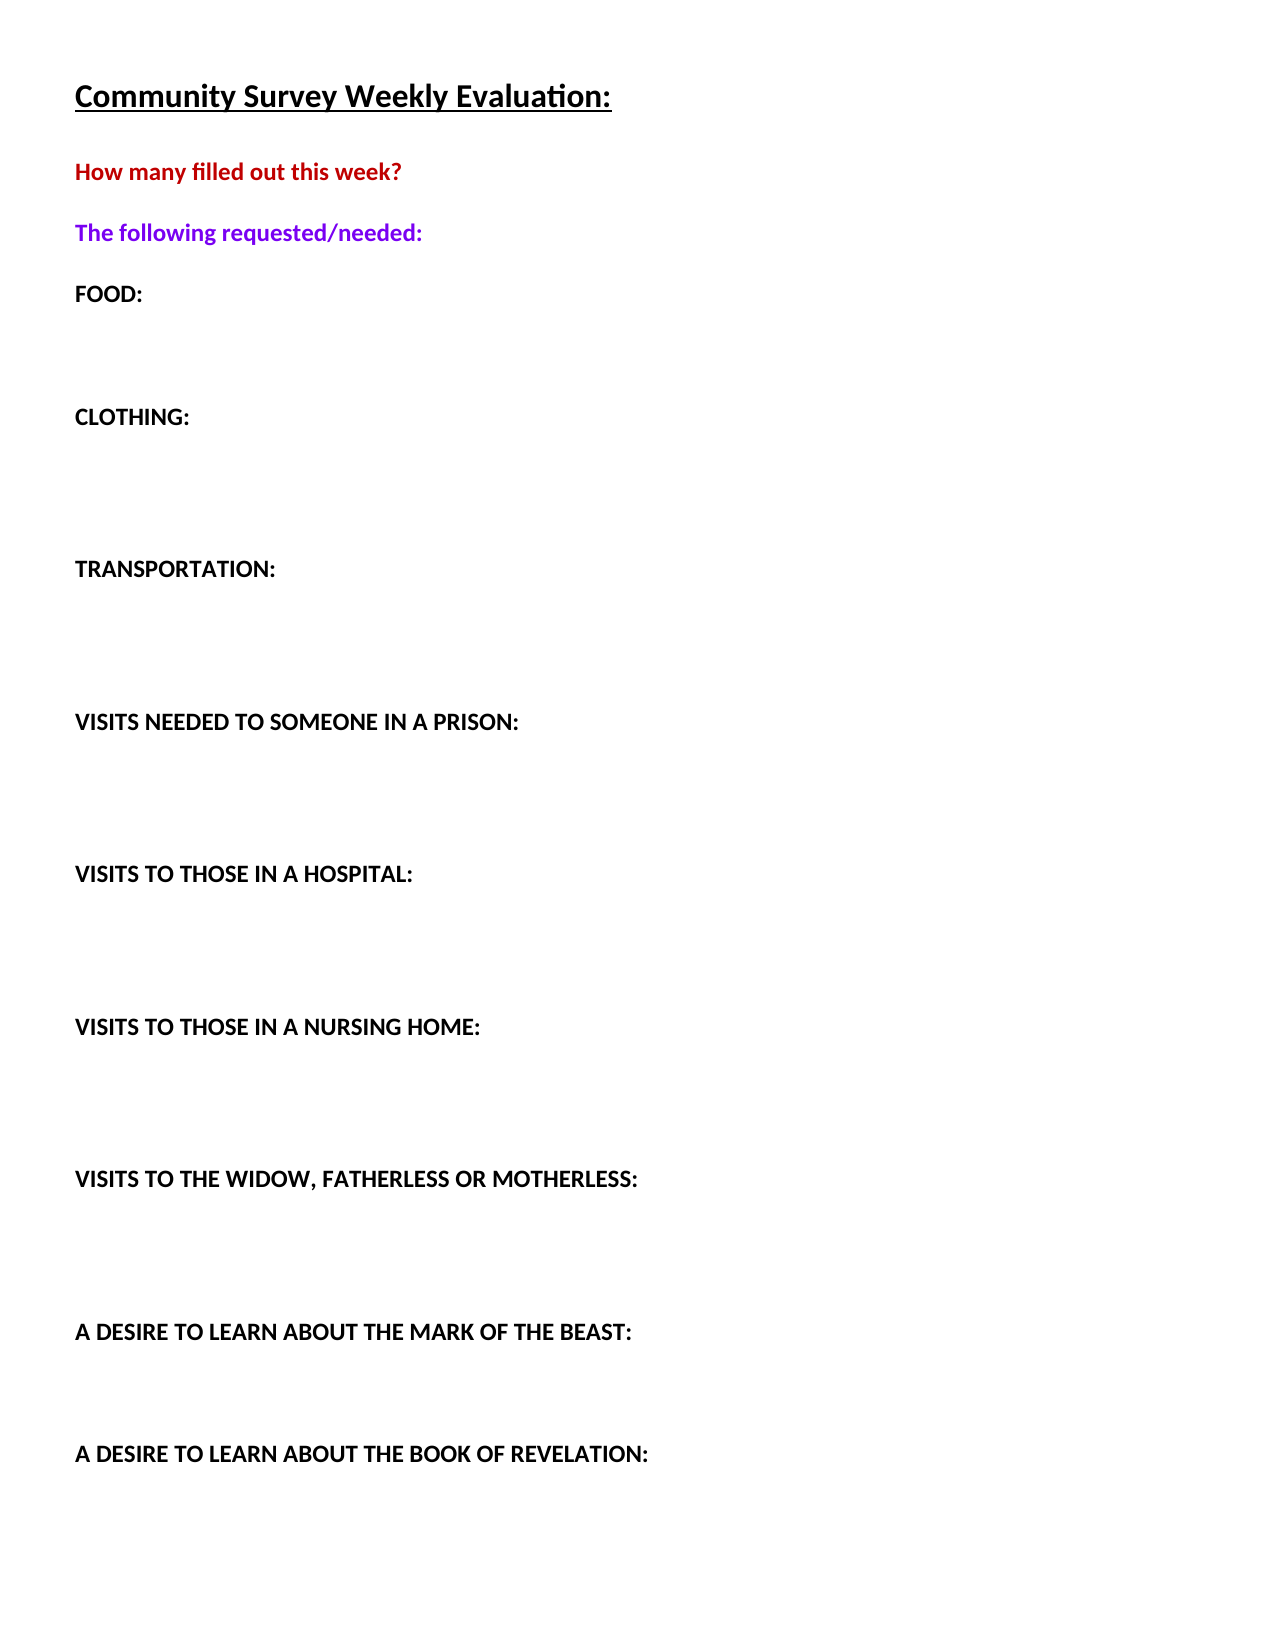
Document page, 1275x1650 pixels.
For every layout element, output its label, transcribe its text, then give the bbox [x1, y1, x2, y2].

text FOOD: [75, 278, 1200, 309]
text The following requested/needed: [75, 217, 1200, 248]
text Community Survey Weekly Evaluation: [75, 75, 1200, 116]
text How many filled out this week? [75, 156, 1200, 187]
text TRANSPORTATION: [75, 553, 1200, 584]
text A DESIRE TO LEARN ABOUT THE MARK OF THE BEAST: [75, 1316, 1200, 1347]
text VISITS NEEDED TO SOMEONE IN A PRISON: [75, 706, 1200, 736]
text CLOTHING: [75, 401, 1200, 431]
text A DESIRE TO LEARN ABOUT THE BOOK OF REVELATION: [75, 1438, 1200, 1469]
text VISITS TO THE WIDOW, FATHERLESS OR MOTHERLESS: [75, 1164, 1200, 1194]
text VISITS TO THOSE IN A HOSPITAL: [75, 858, 1200, 889]
text VISITS TO THOSE IN A NURSING HOME: [75, 1011, 1200, 1042]
